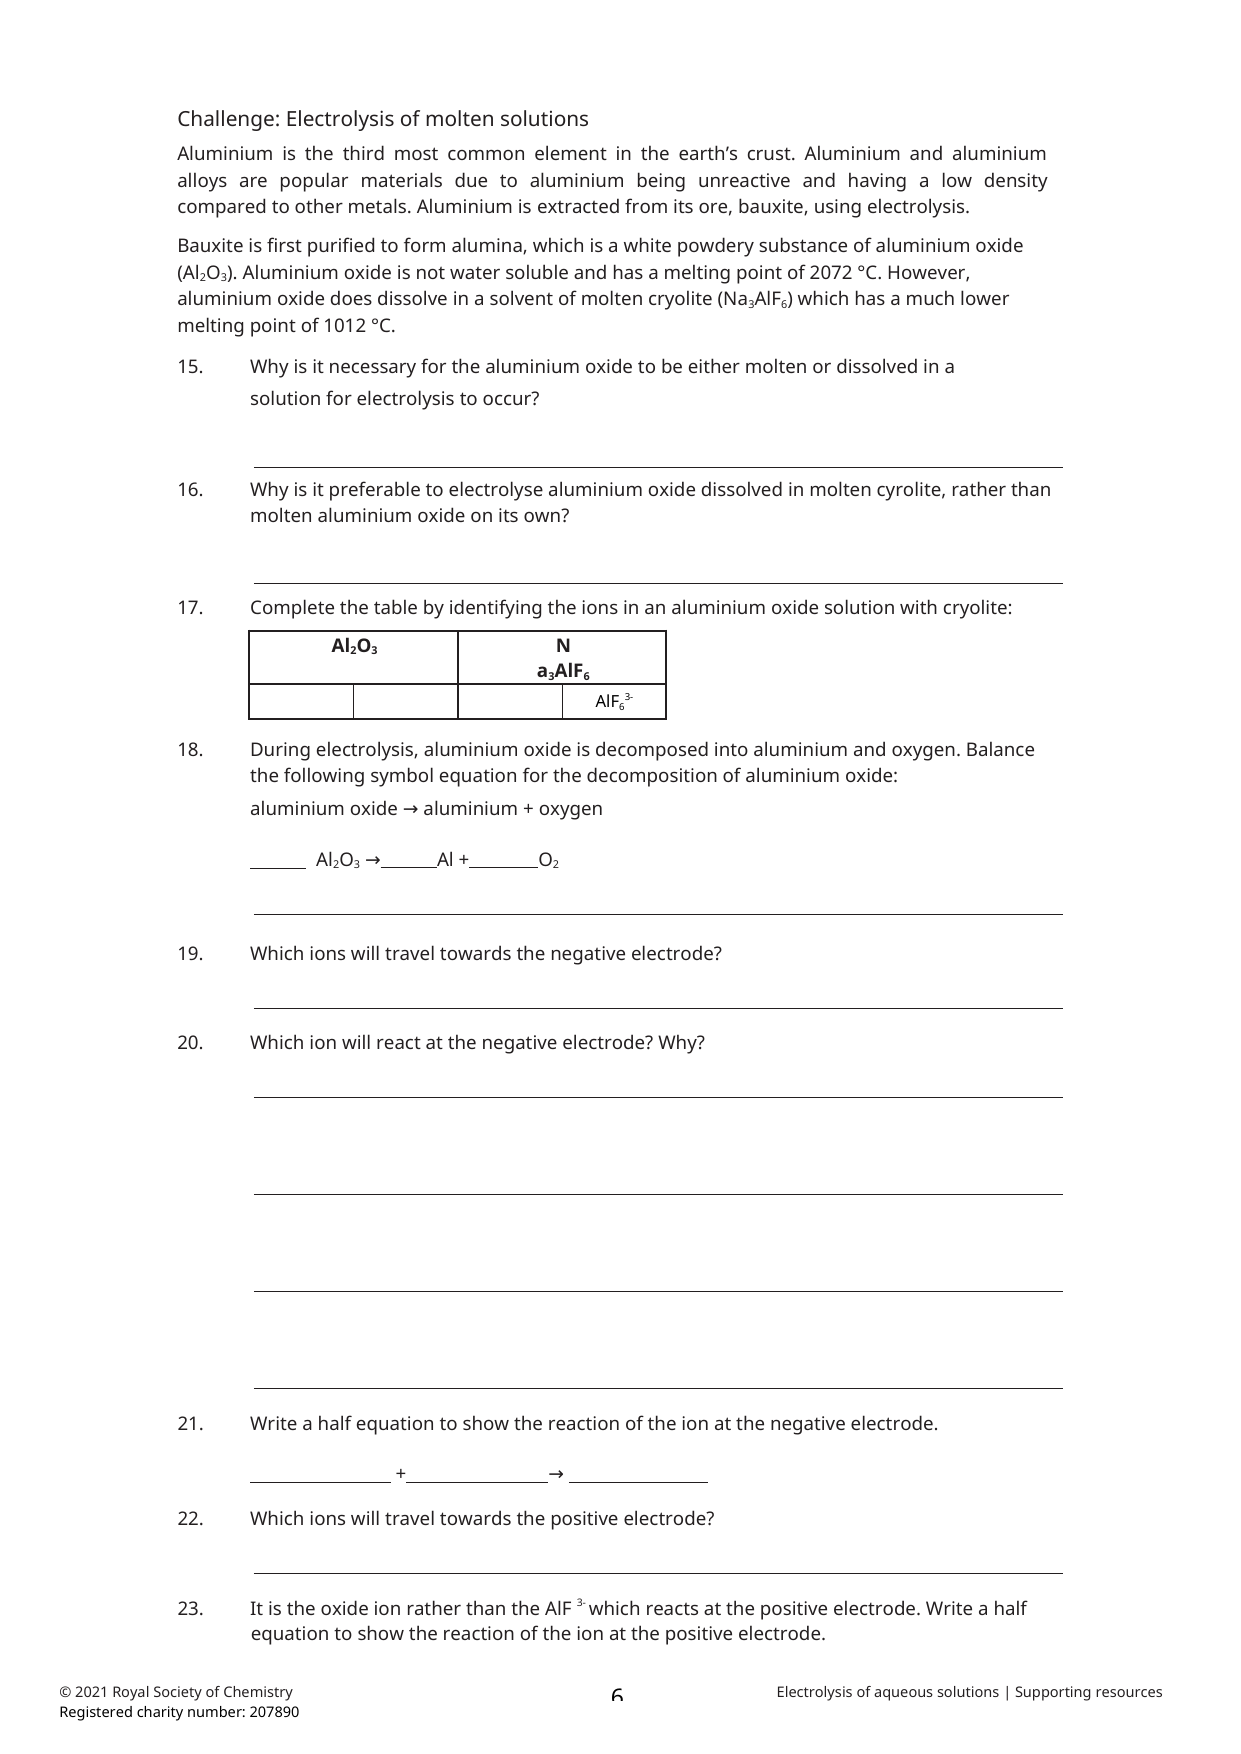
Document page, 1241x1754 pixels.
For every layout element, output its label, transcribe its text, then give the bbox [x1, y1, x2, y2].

list During electrolysis, aluminium oxide is decomposed into aluminium and oxygen. Balance the following symbol equation for the decomposition of aluminium oxide: [177, 736, 1053, 788]
table_cell [354, 685, 457, 718]
list Which ion will react at the negative electrode? Why? [177, 1029, 1194, 1055]
text + → [250, 1461, 1194, 1486]
list Why is it necessary for the aluminium oxide to be either molten or dissolved in a solution for electrolysis to occur? [177, 353, 1021, 412]
table_header Al2O3 [250, 632, 457, 683]
text aluminium oxide → aluminium + oxygen [250, 795, 1194, 821]
list Write a half equation to show the reaction of the ion at the negative electrode. [177, 1410, 1194, 1436]
list Why is it preferable to electrolyse aluminium oxide dissolved in molten cyrolite, rather than molten aluminium oxide on its own? [177, 476, 1058, 528]
list Which ions will travel towards the positive electrode? [177, 1505, 1194, 1531]
table_cell AlF63- [563, 685, 665, 718]
subtitle Challenge: Electrolysis of molten solutions [177, 104, 1194, 133]
text Aluminium is the third most common element in the earth’s crust. Aluminium and aluminium alloys are popular materials due to aluminium being unreactive and having a low density compared to other metals. Aluminium is extracted from its ore, bauxite, using electrolysis. [177, 140, 1048, 219]
table_header Na3AlF6 [459, 632, 665, 683]
text Bauxite is first purified to form alumina, which is a white powdery substance of aluminium oxide (Al2O3). Aluminium oxide is not water soluble and has a melting point of 2072 °C. However, aluminium oxide does dissolve in a solvent of molten cryolite (Na3AlF6) which has a much lower melting point of 1012 °C. [177, 232, 1064, 338]
list Which ions will travel towards the negative electrode? [177, 896, 1194, 965]
text Al2O3 → Al + O2 [250, 846, 1194, 871]
table_cell [459, 685, 562, 718]
list It is the oxide ion rather than the AlF 3- which reacts at the positive electrode. Write a half equation to show the reaction of the ion at the positive electrode. [177, 1595, 1052, 1646]
table_cell [250, 685, 353, 718]
list Complete the table by identifying the ions in an aluminium oxide solution with cryolite: [177, 594, 1194, 620]
